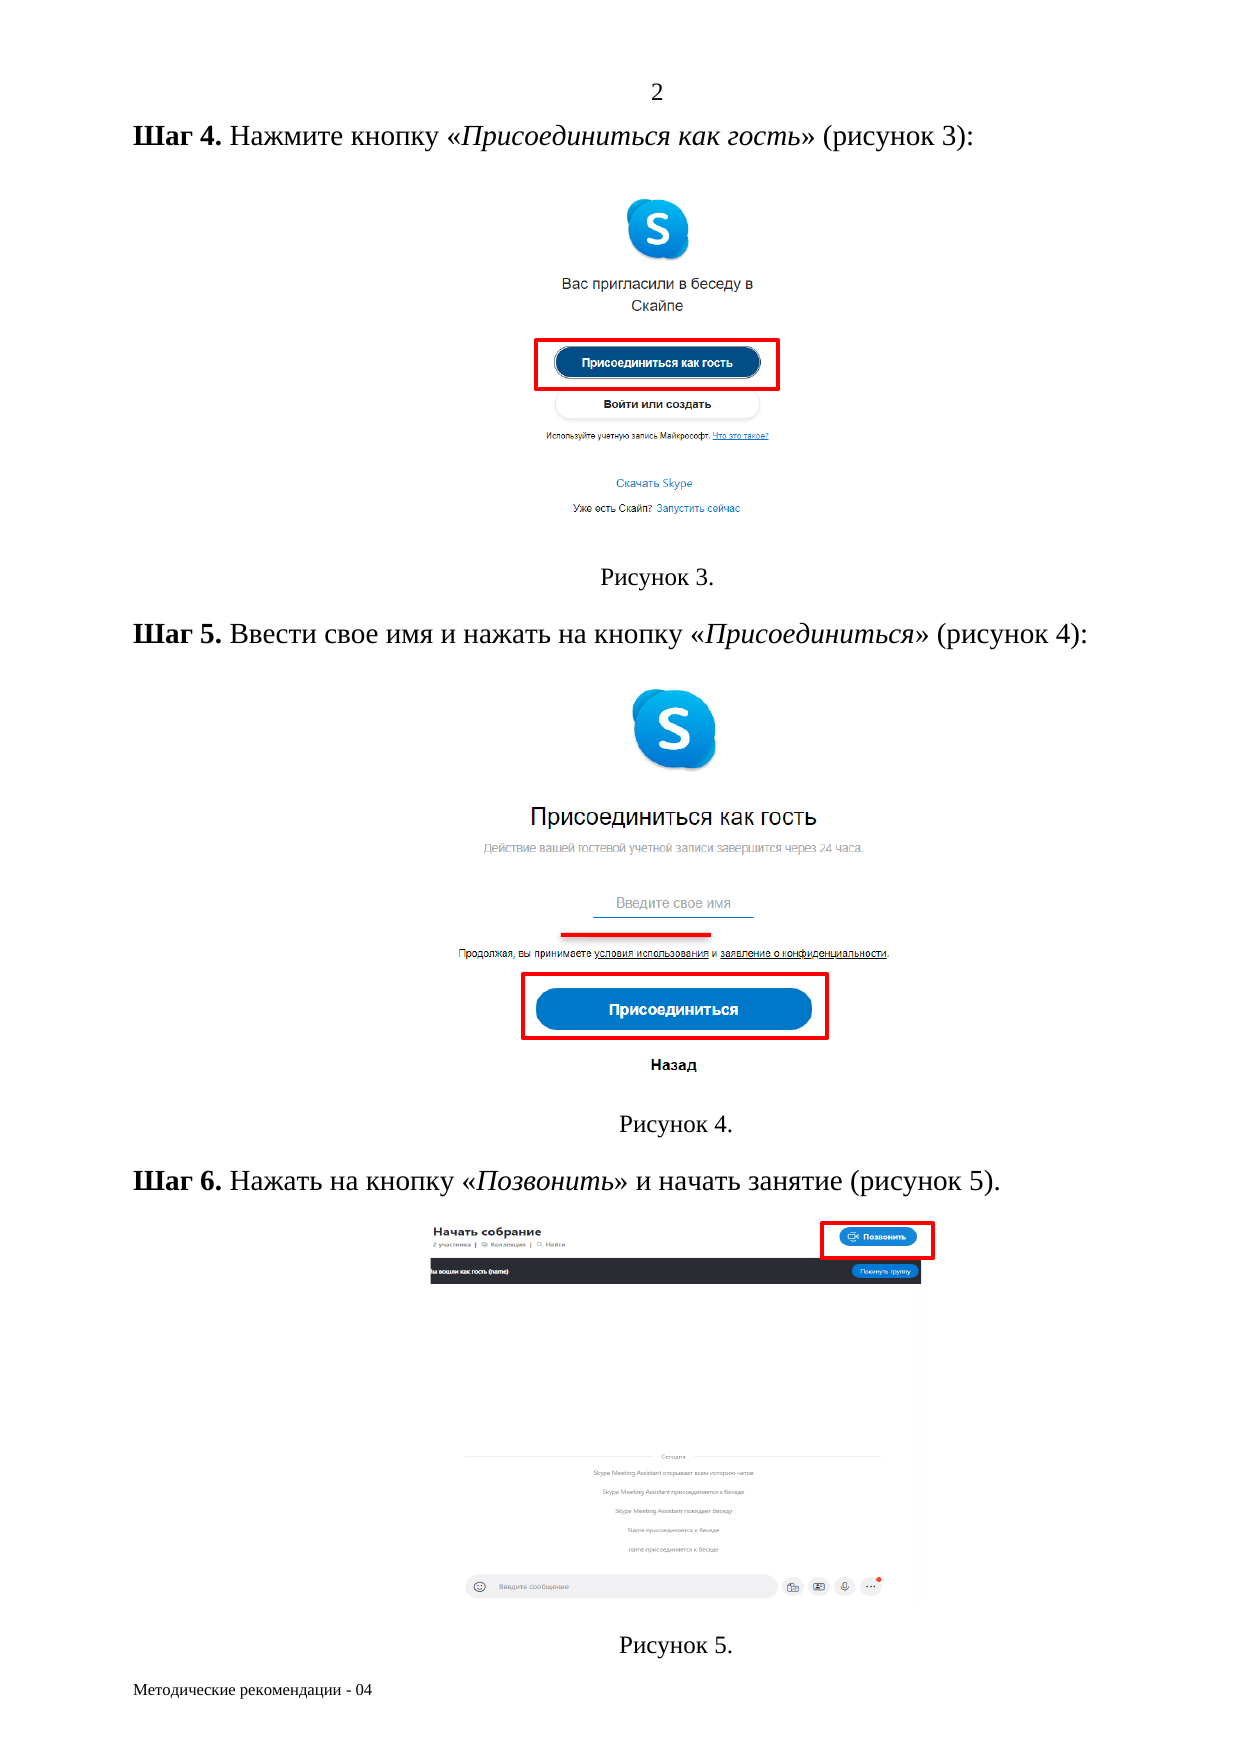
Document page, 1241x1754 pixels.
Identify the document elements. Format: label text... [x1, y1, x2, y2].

text Шаг 6. Нажать на кнопку «Позвонить» и начать занятие (рисунок 5). [133, 1163, 1181, 1197]
text Шаг 4. Нажмите кнопку «Присоединиться как гость» (рисунок 3): [133, 118, 1181, 152]
picture [430, 1222, 922, 1606]
text Шаг 5. Ввести свое имя и нажать на кнопку «Присоединиться» (рисунок 4): [133, 616, 1181, 649]
picture [824, 1225, 922, 1256]
text Рисунок 4. [170, 1109, 1181, 1138]
picture [365, 177, 949, 537]
text Рисунок 3. [133, 562, 1181, 591]
picture [418, 675, 933, 1085]
text Рисунок 5. [170, 1631, 1181, 1659]
